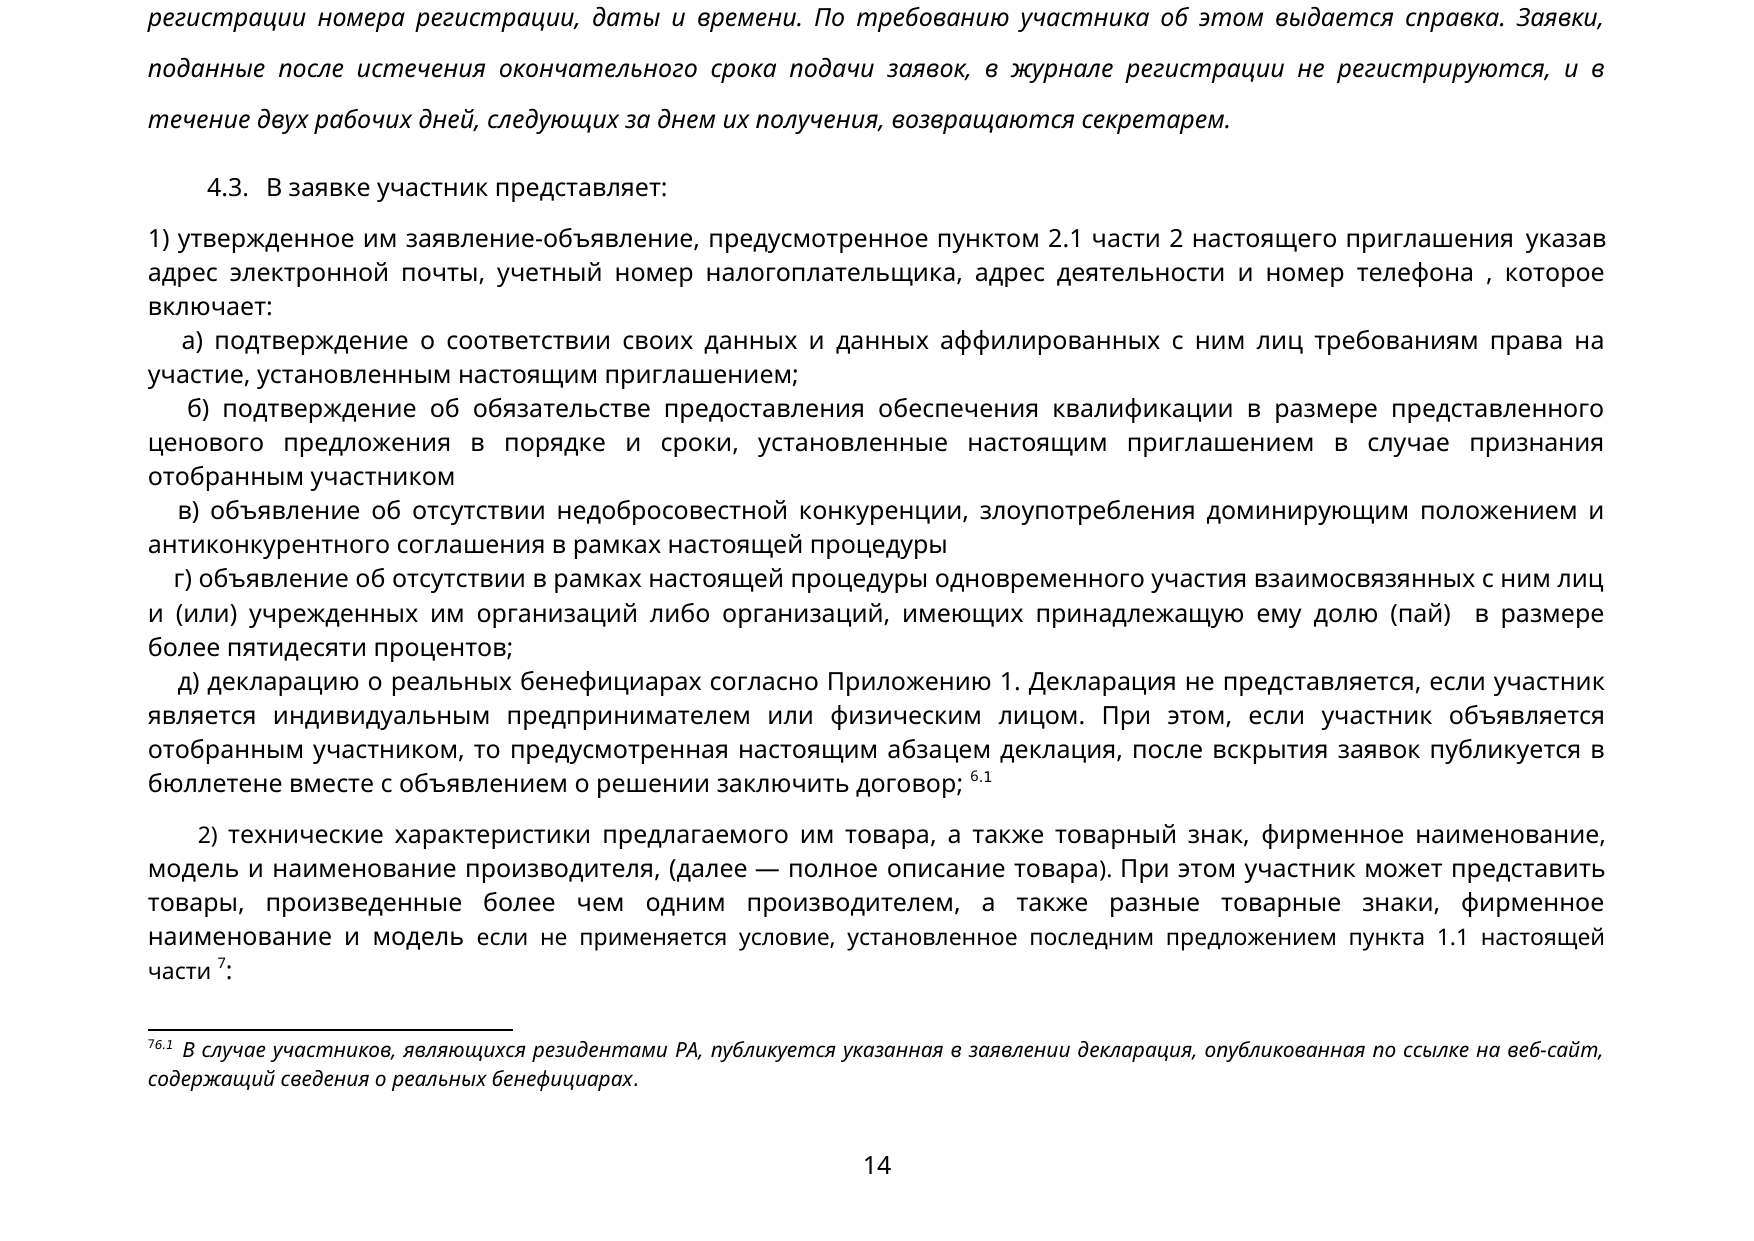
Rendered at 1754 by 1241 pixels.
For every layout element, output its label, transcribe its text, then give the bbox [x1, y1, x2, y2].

text б) подтверждение об обязательстве предоставления обеспечения квалификации в размере представленного ценового предложения в порядке и сроки, установленные настоящим приглашением в случае признания отобранным участником [148, 391, 1606, 493]
text в) объявление об отсутствии недобросовестной конкуренции, злоупотребления доминирующим положением и антиконкурентного соглашения в рамках настоящей процедуры [148, 493, 1606, 561]
text 2) технические характеристики предлагаемого им товара, а также товарный знак, фирменное наименование, модель и наименование производителя, (далее — полное описание товара). При этом участник может представить товары, произведенные более чем одним производителем, а также разные товарные знаки, фирменное наименование и модель если не применяется условие, установленное последним предложением пункта 1.1 настоящей части 7: [148, 816, 1606, 987]
text 4.3. В заявке участник представляет: [148, 170, 1606, 204]
text д) декларацию о реальных бенефициарах согласно Приложению 1. Декларация не представляется, если участник является индивидуальным предпринимателем или физическим лицом. При этом, если участник объявляется отобранным участником, то предусмотренная настоящим абзацем деклация, после вскрытия заявок публикуется в бюллетене вместе с объявлением о решении заключить договор; 6.1 [148, 663, 1606, 799]
text г) объявление об отсутствии в рамках настоящей процедуры одновременного участия взаимосвязянных с ним лиц и (или) учрежденных им организаций либо организаций, имеющих принадлежащую ему долю (пай) в размере более пятидесяти процентов; [148, 561, 1606, 663]
text а) подтверждение о соответствии своих данных и данных аффилированных с ним лиц требованиям права на участие, установленным настоящим приглашением; [148, 323, 1606, 391]
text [148, 0, 1606, 136]
text 1) утвержденное им заявление-объявление, предусмотренное пунктом 2.1 части 2 настоящего приглашения указав адрес электронной почты, учетный номер налогоплательщика, адрес деятельности и номер телефона , которое включает: [148, 221, 1606, 323]
